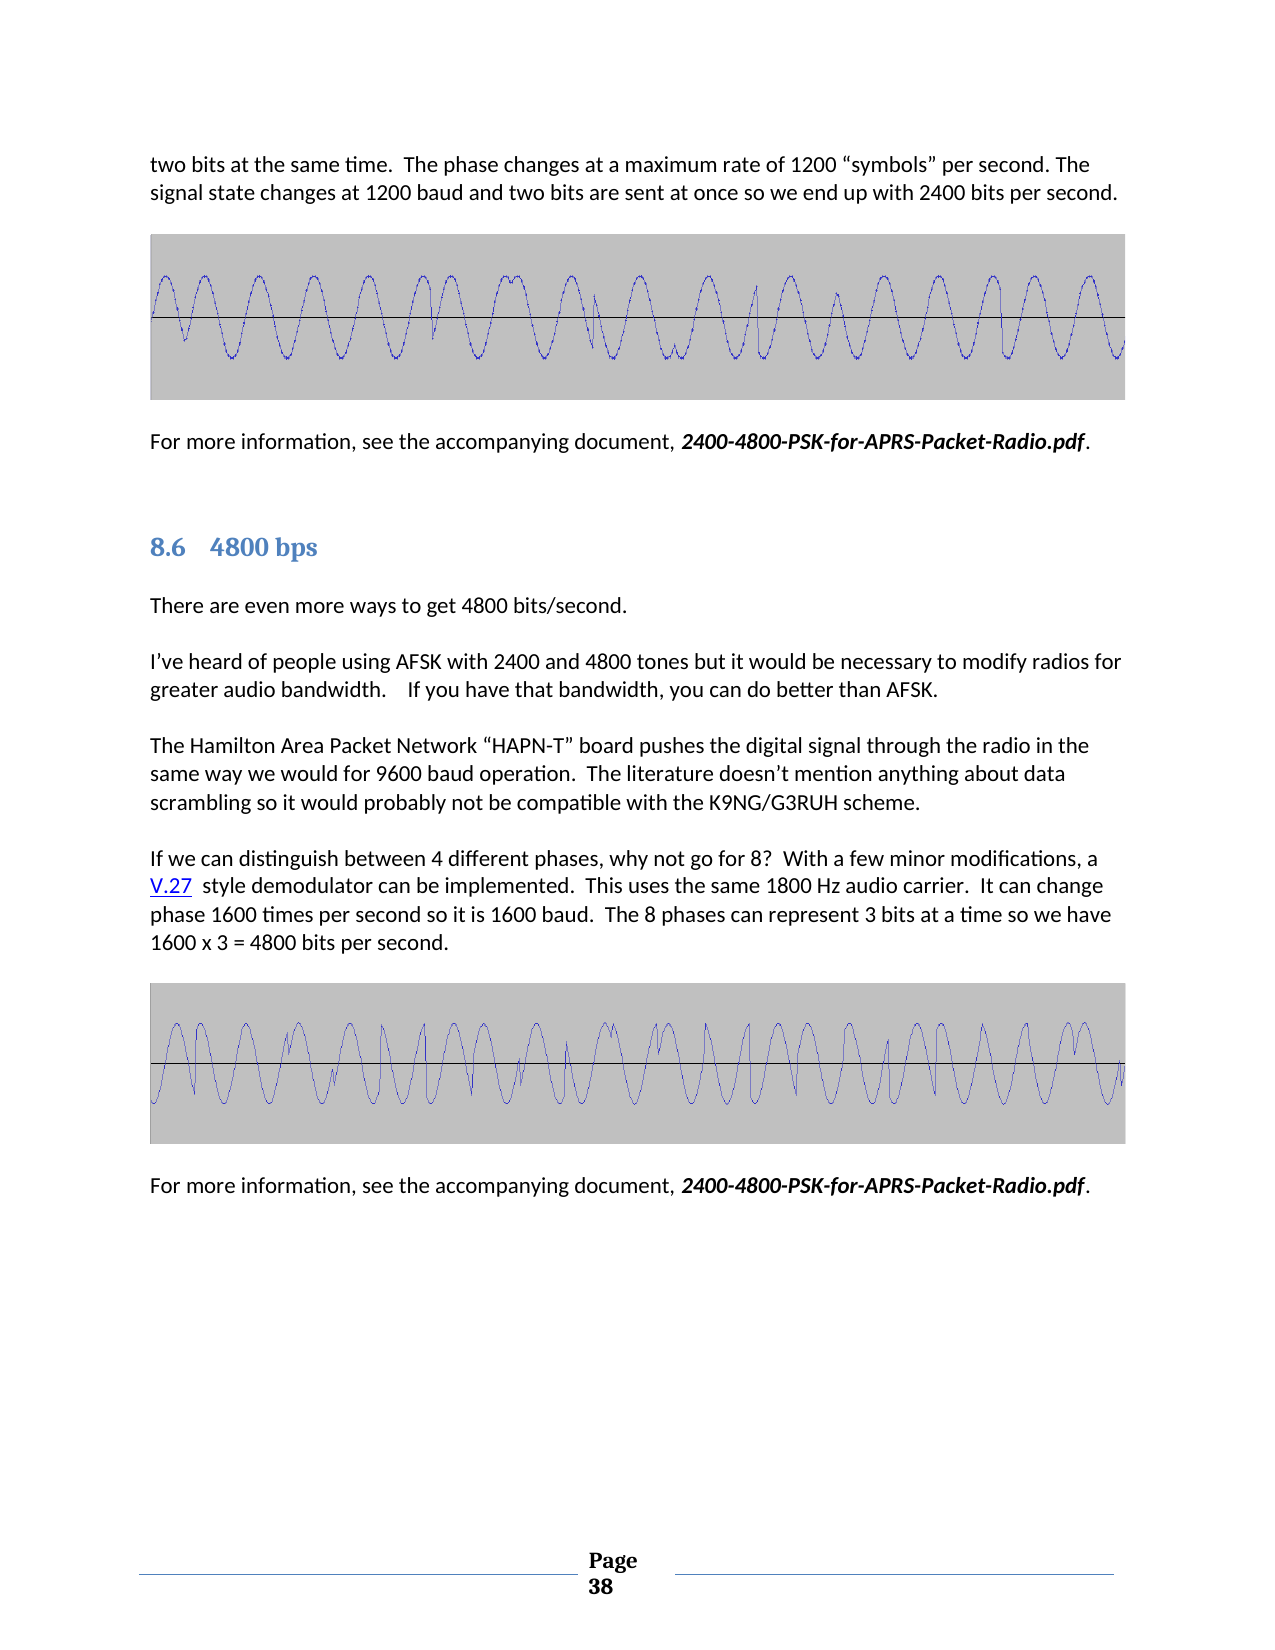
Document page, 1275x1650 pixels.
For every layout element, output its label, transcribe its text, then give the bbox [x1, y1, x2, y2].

picture [150, 234, 1125, 400]
text There are even more ways to get 4800 bits/second. [150, 591, 1125, 619]
text The Hamilton Area Packet Network “HAPN-T” board pushes the digital signal through the radio in the same way we would for 9600 baud operation. The literature doesn’t mention anything about data scrambling so it would probably not be compatible with the K9NG/G3RUH scheme. [150, 732, 1125, 816]
text I’ve heard of people using AFSK with 2400 and 4800 tones but it would be necessary to modify radios for greater audio bandwidth. If you have that bandwidth, you can do better than AFSK. [150, 647, 1125, 703]
picture [150, 983, 1125, 1144]
subtitle 4800 bps [150, 532, 1125, 563]
text For more information, see the accompanying document, 2400-4800-PSK-for-APRS-Packet-Radio.pdf. [150, 1172, 1125, 1199]
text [150, 150, 1125, 206]
text If we can distinguish between 4 different phases, why not go for 8? With a few minor modifications, a V.27 style demodulator can be implemented. This uses the same 1800 Hz audio carrier. It can change phase 1600 times per second so it is 1600 baud. The 8 phases can represent 3 bits at a time so we have 1600 x 3 = 4800 bits per second. [150, 844, 1125, 956]
text For more information, see the accompanying document, 2400-4800-PSK-for-APRS-Packet-Radio.pdf. [150, 427, 1125, 455]
